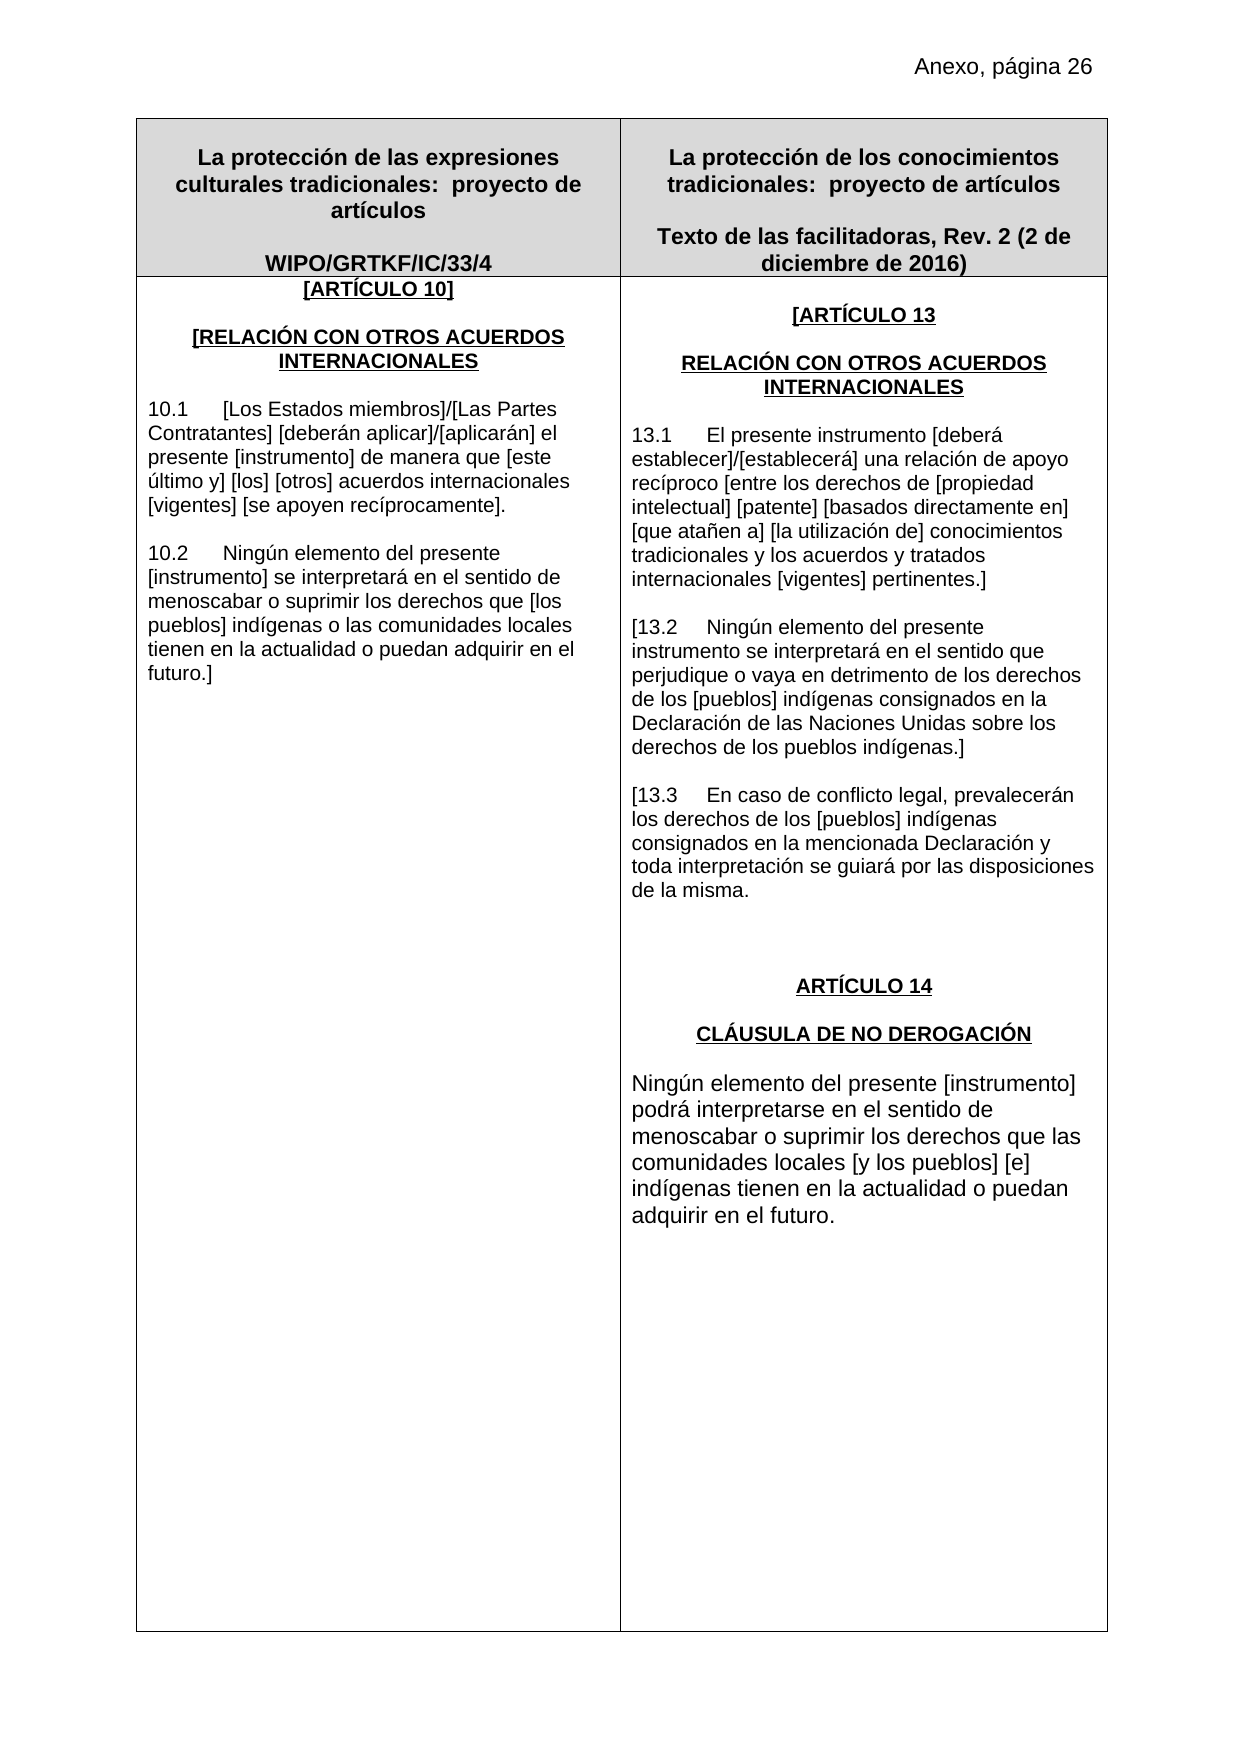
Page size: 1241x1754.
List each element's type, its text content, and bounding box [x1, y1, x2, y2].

table_header La protección de los conocimientos tradicionales: proyecto de artículos Texto de las facilitadoras, Rev. 2 (2 de diciembre de 2016) [621, 119, 1107, 276]
table_header La protección de las expresiones culturales tradicionales: proyecto de artículos WIPO/GRTKF/IC/33/4 [137, 119, 620, 276]
